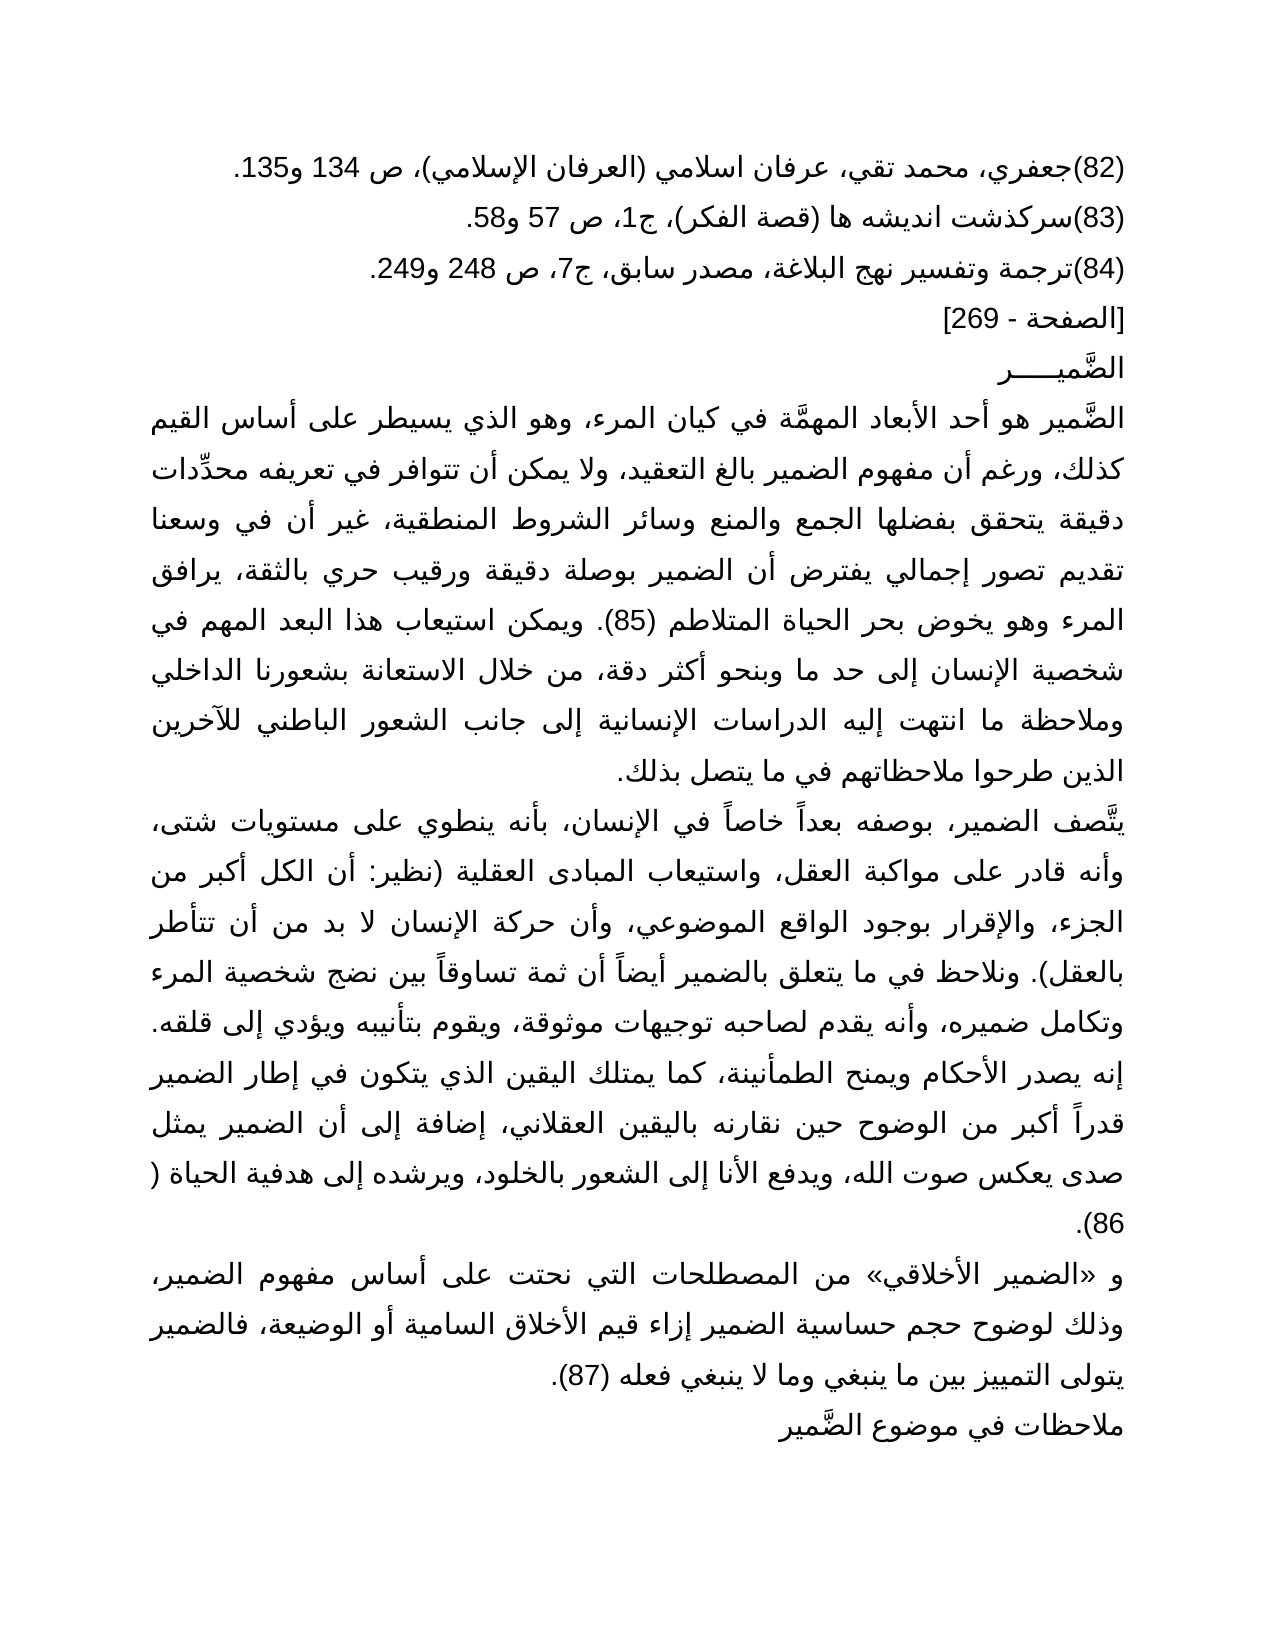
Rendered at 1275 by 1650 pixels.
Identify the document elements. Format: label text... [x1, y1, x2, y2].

text و «الضمير الأخلاقي» من المصطلحات التي نحتت على أساس مفهوم الضمير، وذلك لوضوح حجم حساسية الضمير إزاء قيم الأخلاق السامية أو الوضيعة، فالضمير يتولى التمييز بين ما ينبغي وما لا ينبغي فعله (87). [150, 1257, 1125, 1391]
text الضَّمير هو أحد الأبعاد المهمَّة في كيان المرء، وهو الذي يسيطر على أساس القيم كذلك، ورغم أن مفهوم الضمير بالغ التعقيد، ولا يمكن أن تتوافر في تعريفه محدِّدات دقيقة يتحقق بفضلها الجمع والمنع وسائر الشروط المنطقية، غير أن في وسعنا تقديم تصور إجمالي يفترض أن الضمير بوصلة دقيقة ورقيب حري بالثقة، يرافق المرء وهو يخوض بحر الحياة المتلاطم (85). ويمكن استيعاب هذا البعد المهم في شخصية الإنسان إلى حد ما وبنحو أكثر دقة، من خلال الاستعانة بشعورنا الداخلي وملاحظة ما انتهت إليه الدراسات الإنسانية إلى جانب الشعور الباطني للآخرين الذين طرحوا ملاحظاتهم في ما يتصل بذلك. [150, 402, 1125, 787]
text (84)ترجمة وتفسير نهج البلاغة، مصدر سابق، ج7، ص 248 و249. [150, 251, 1125, 284]
text الضَّميـــــر [150, 351, 1125, 385]
text يتَّصف الضمير، بوصفه بعداً خاصاً في الإنسان، بأنه ينطوي على مستويات شتى، وأنه قادر على مواكبة العقل، واستيعاب المبادى العقلية (نظير: أن الكل أكبر من الجزء، والإقرار بوجود الواقع الموضوعي، وأن حركة الإنسان لا بد من أن تتأطر بالعقل). ونلاحظ في ما يتعلق بالضمير أيضاً أن ثمة تساوقاً بين نضج شخصية المرء وتكامل ضميره، وأنه يقدم لصاحبه توجيهات موثوقة، ويقوم بتأنيبه ويؤدي إلى قلقه. إنه يصدر الأحكام ويمنح الطمأنينة، كما يمتلك اليقين الذي يتكون في إطار الضمير قدراً أكبر من الوضوح حين نقارنه باليقين العقلاني، إضافة إلى أن الضمير يمثل صدى يعكس صوت الله، ويدفع الأنا إلى الشعور بالخلود، ويرشده إلى هدفية الحياة (86). [150, 804, 1125, 1240]
text ملاحظات في موضوع الضَّمير [150, 1408, 1125, 1441]
text (82)جعفري، محمد تقي، عرفان اسلامي (العرفان الإسلامي)، ص 134 و135. [150, 150, 1125, 183]
text [الصفحة - 269] [150, 301, 1125, 334]
text (83)سركذشت انديشه ها (قصة الفكر)، ج1، ص 57 و58. [150, 200, 1125, 234]
